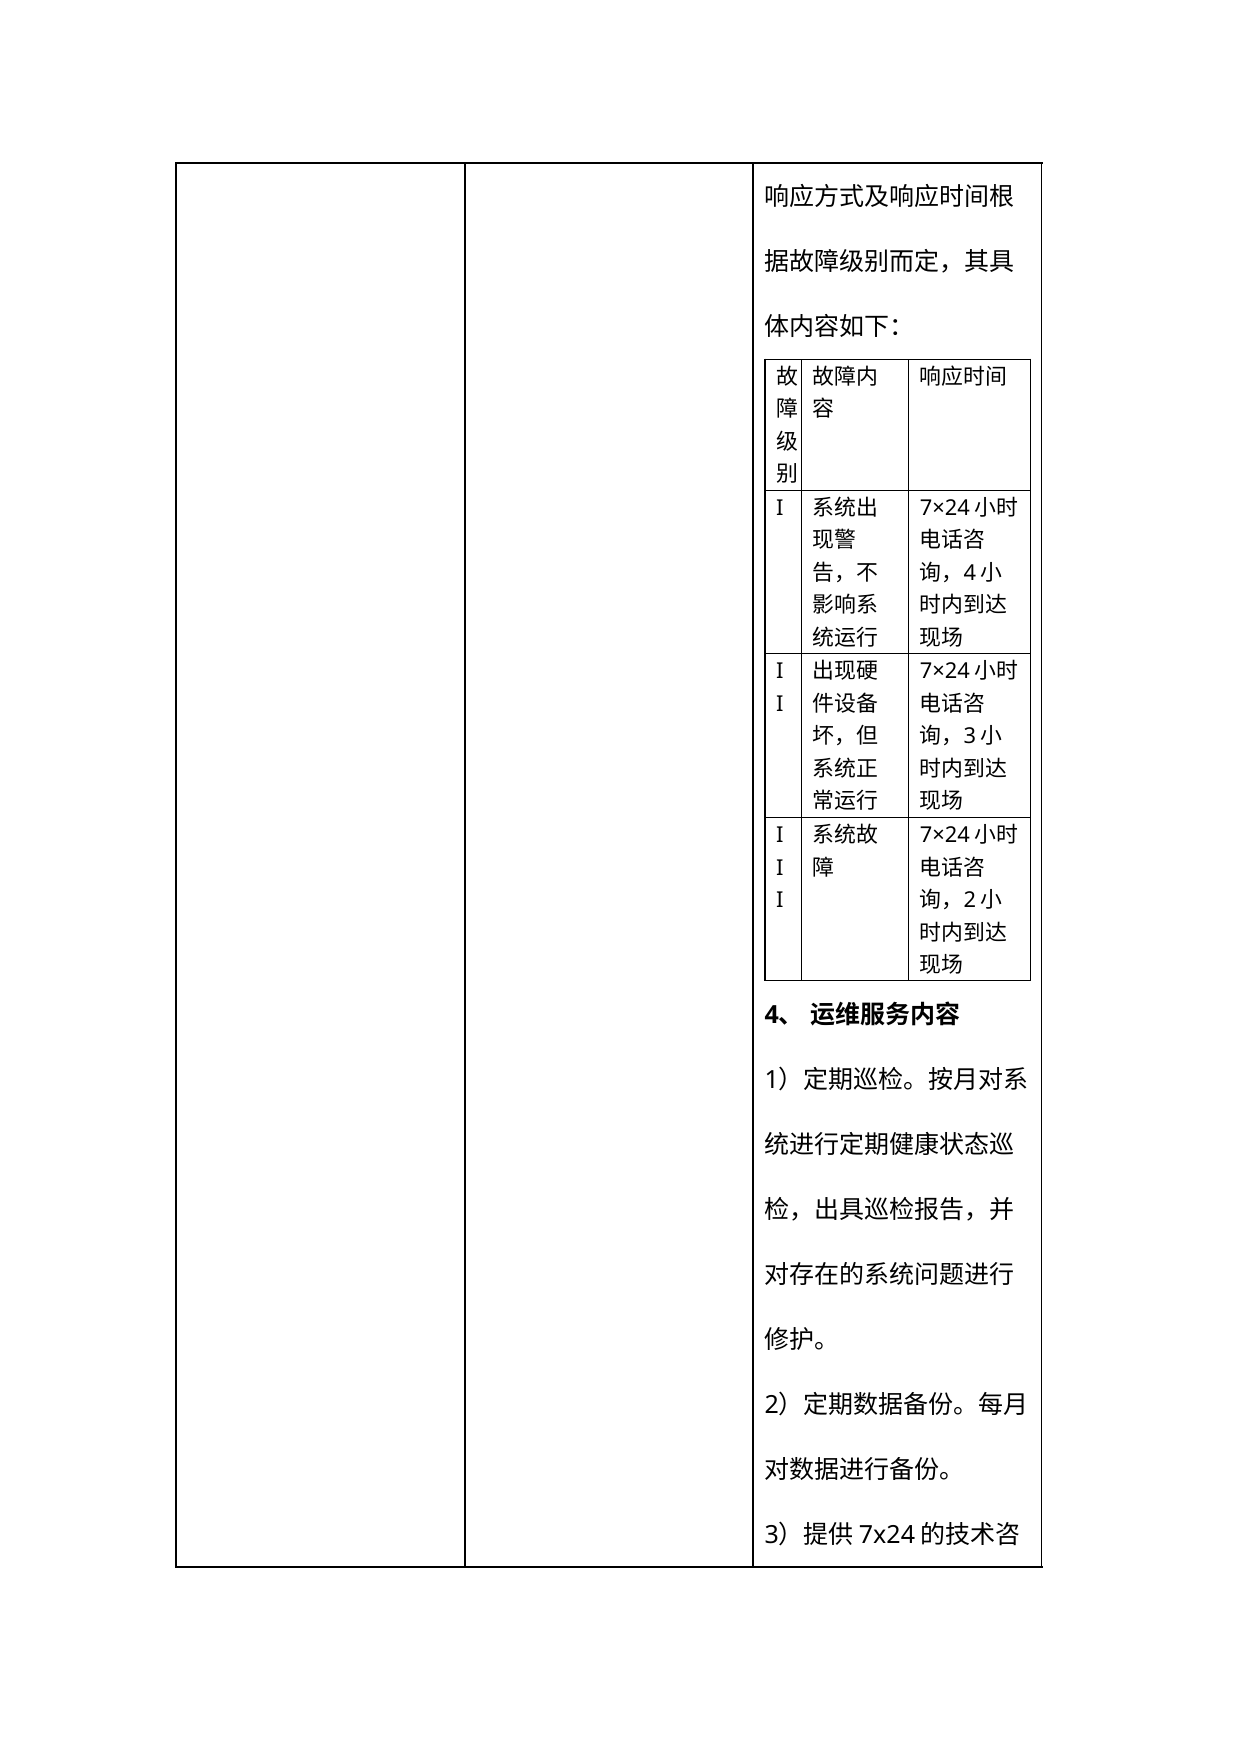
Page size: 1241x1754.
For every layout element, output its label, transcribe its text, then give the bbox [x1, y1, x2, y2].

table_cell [754, 164, 1041, 1566]
table_cell [466, 164, 752, 1566]
table_cell 1 [177, 164, 464, 1566]
